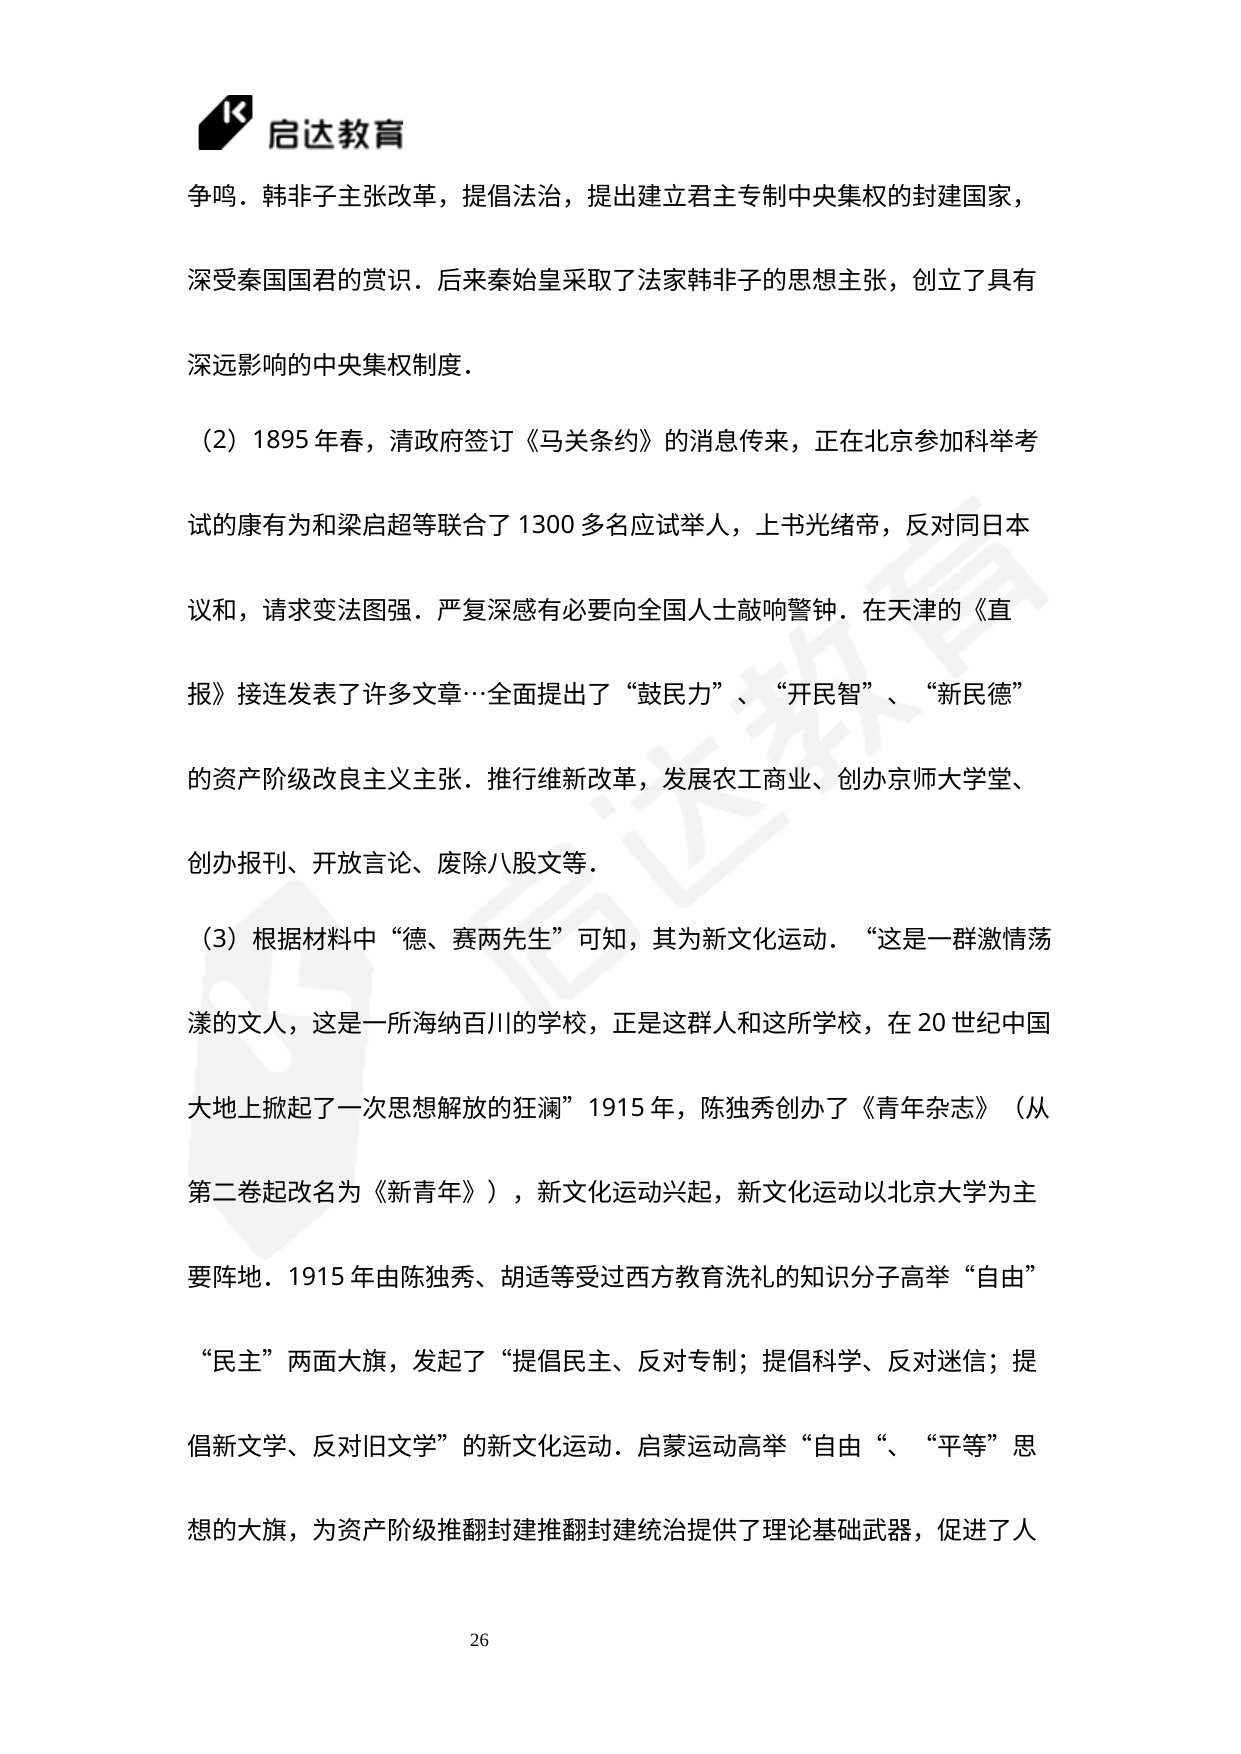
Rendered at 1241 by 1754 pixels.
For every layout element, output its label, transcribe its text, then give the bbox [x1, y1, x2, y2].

text （2）1895年春，清政府签订《马关条约》的消息传来，正在北京参加科举考试的康有为和梁启超等联合了1300多名应试举人，上书光绪帝，反对同日本议和，请求变法图强．严复深感有必要向全国人士敲响警钟．在天津的《直报》接连发表了许多文章…全面提出了“鼓民力”、“开民智”、“新民德”的资产阶级改良主义主张．推行维新改革，发展农工商业、创办京师大学堂、创办报刊、开放言论、废除八股文等． [187, 407, 1053, 894]
picture [198, 95, 404, 150]
